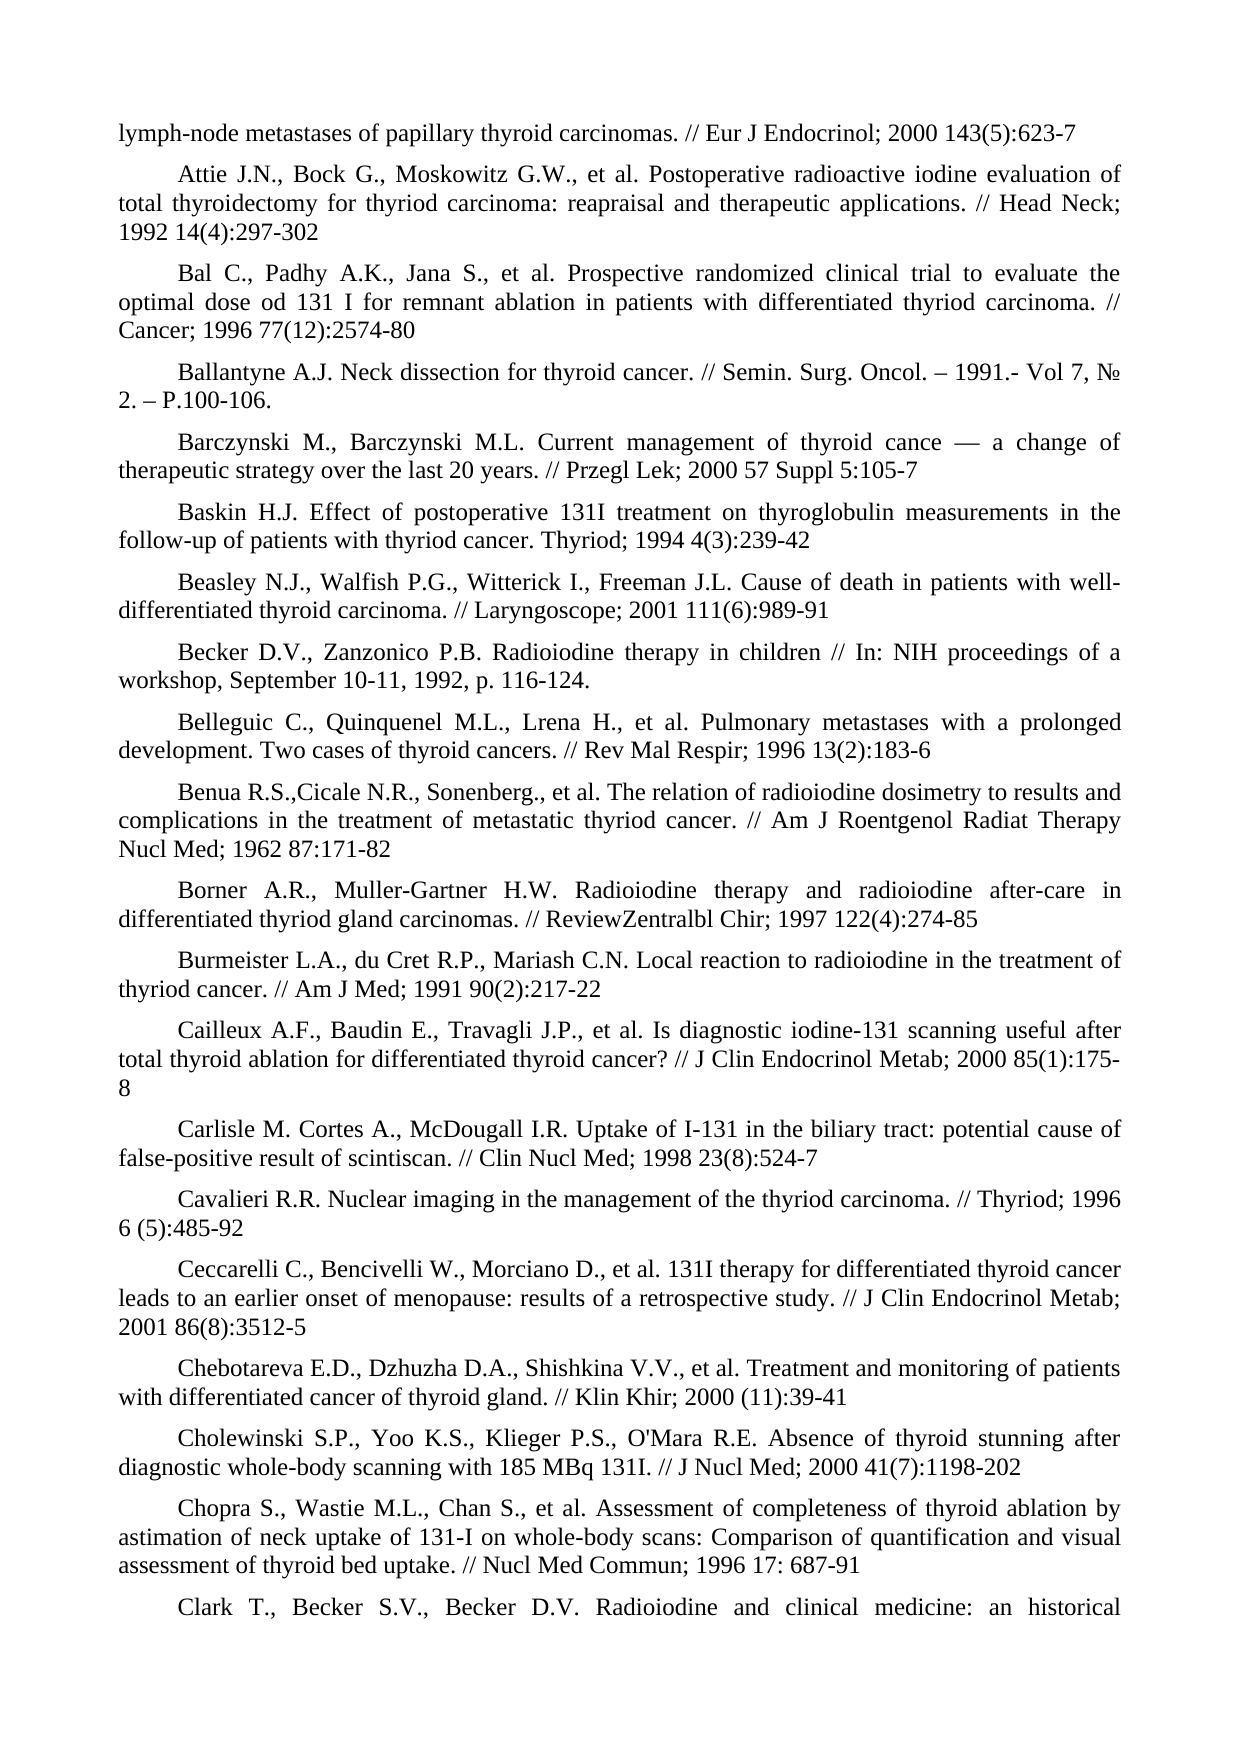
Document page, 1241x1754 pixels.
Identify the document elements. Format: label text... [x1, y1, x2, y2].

text Chopra S., Wastie M.L., Chan S., et al. Assessment of completeness of thyroid ablation by astimation of neck uptake of 131-I on whole-body scans: Comparison of quantification and visual assessment of thyroid bed uptake. // Nucl Med Commun; 1996 17: 687-91 [118, 1493, 1122, 1579]
text Benua R.S.,Cicale N.R., Sonenberg., et al. The relation of radioiodine dosimetry to results and complications in the treatment of metastatic thyriod cancer. // Am J Roentgenol Radiat Therapy Nucl Med; 1962 87:171-82 [118, 777, 1122, 863]
text Barczynski M., Barczynski M.L. Current management of thyroid cance — a change of therapeutic strategy over the last 20 years. // Przegl Lek; 2000 57 Suppl 5:105-7 [118, 427, 1122, 484]
text Carlisle M. Cortes A., McDougall I.R. Uptake of I-131 in the biliary tract: potential cause of false-positive result of scintiscan. // Clin Nucl Med; 1998 23(8):524-7 [118, 1114, 1122, 1172]
text Ballantyne A.J. Neck dissection for thyroid cancer. // Semin. Surg. Oncol. – 1991.- Vol 7, № 2. – P.100-106. [118, 357, 1122, 414]
text Belleguic C., Quinquenel M.L., Lrena H., et al. Pulmonary metastases with a prolonged development. Two cases of thyroid cancers. // Rev Mal Respir; 1996 13(2):183-6 [118, 707, 1122, 764]
text Beasley N.J., Walfish P.G., Witterick I., Freeman J.L. Cause of death in patients with well-differentiated thyroid carcinoma. // Laryngoscope; 2001 111(6):989-91 [118, 567, 1122, 624]
text Baskin H.J. Effect of postoperative 131I treatment on thyroglobulin measurements in the follow-up of patients with thyriod cancer. Thyriod; 1994 4(3):239-42 [118, 497, 1122, 554]
text Cailleux A.F., Baudin E., Travagli J.P., et al. Is diagnostic iodine-131 scanning useful after total thyroid ablation for differentiated thyroid cancer? // J Clin Endocrinol Metab; 2000 85(1):175-8 [118, 1016, 1122, 1102]
text Attie J.N., Bock G., Moskowitz G.W., et al. Postoperative radioactive iodine evaluation of total thyroidectomy for thyriod carcinoma: reapraisal and therapeutic applications. // Head Neck; 1992 14(4):297-302 [118, 159, 1122, 246]
text Cholewinski S.P., Yoo K.S., Klieger P.S., O'Mara R.E. Absence of thyroid stunning after diagnostic whole-body scanning with 185 MBq 131I. // J Nucl Med; 2000 41(7):1198-202 [118, 1423, 1122, 1481]
text Bal C., Padhy A.K., Jana S., et al. Prospective randomized clinical trial to evaluate the optimal dose od 131 I for remnant ablation in patients with differentiated thyriod carcinoma. // Cancer; 1996 77(12):2574-80 [118, 258, 1122, 344]
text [118, 118, 1122, 147]
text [118, 1592, 1122, 1621]
text Cavalieri R.R. Nuclear imaging in the management of the thyriod carcinoma. // Thyriod; 1996 6 (5):485-92 [118, 1184, 1122, 1242]
text Chebotareva E.D., Dzhuzha D.A., Shishkina V.V., et al. Treatment and monitoring of patients with differentiated cancer of thyroid gland. // Klin Khir; 2000 (11):39-41 [118, 1353, 1122, 1411]
text Borner A.R., Muller-Gartner H.W. Radioiodine therapy and radioiodine after-care in differentiated thyriod gland carcinomas. // ReviewZentralbl Chir; 1997 122(4):274-85 [118, 876, 1122, 933]
text Ceccarelli C., Bencivelli W., Morciano D., et al. 131I therapy for differentiated thyroid cancer leads to an earlier onset of menopause: results of a retrospective study. // J Clin Endocrinol Metab; 2001 86(8):3512-5 [118, 1254, 1122, 1341]
text Becker D.V., Zanzonico P.B. Radioiodine therapy in children // In: NIH proceedings of a workshop, September 10-11, 1992, p. 116-124. [118, 637, 1122, 694]
text Burmeister L.A., du Cret R.P., Mariash C.N. Local reaction to radioiodine in the treatment of thyriod cancer. // Am J Med; 1991 90(2):217-22 [118, 946, 1122, 1003]
